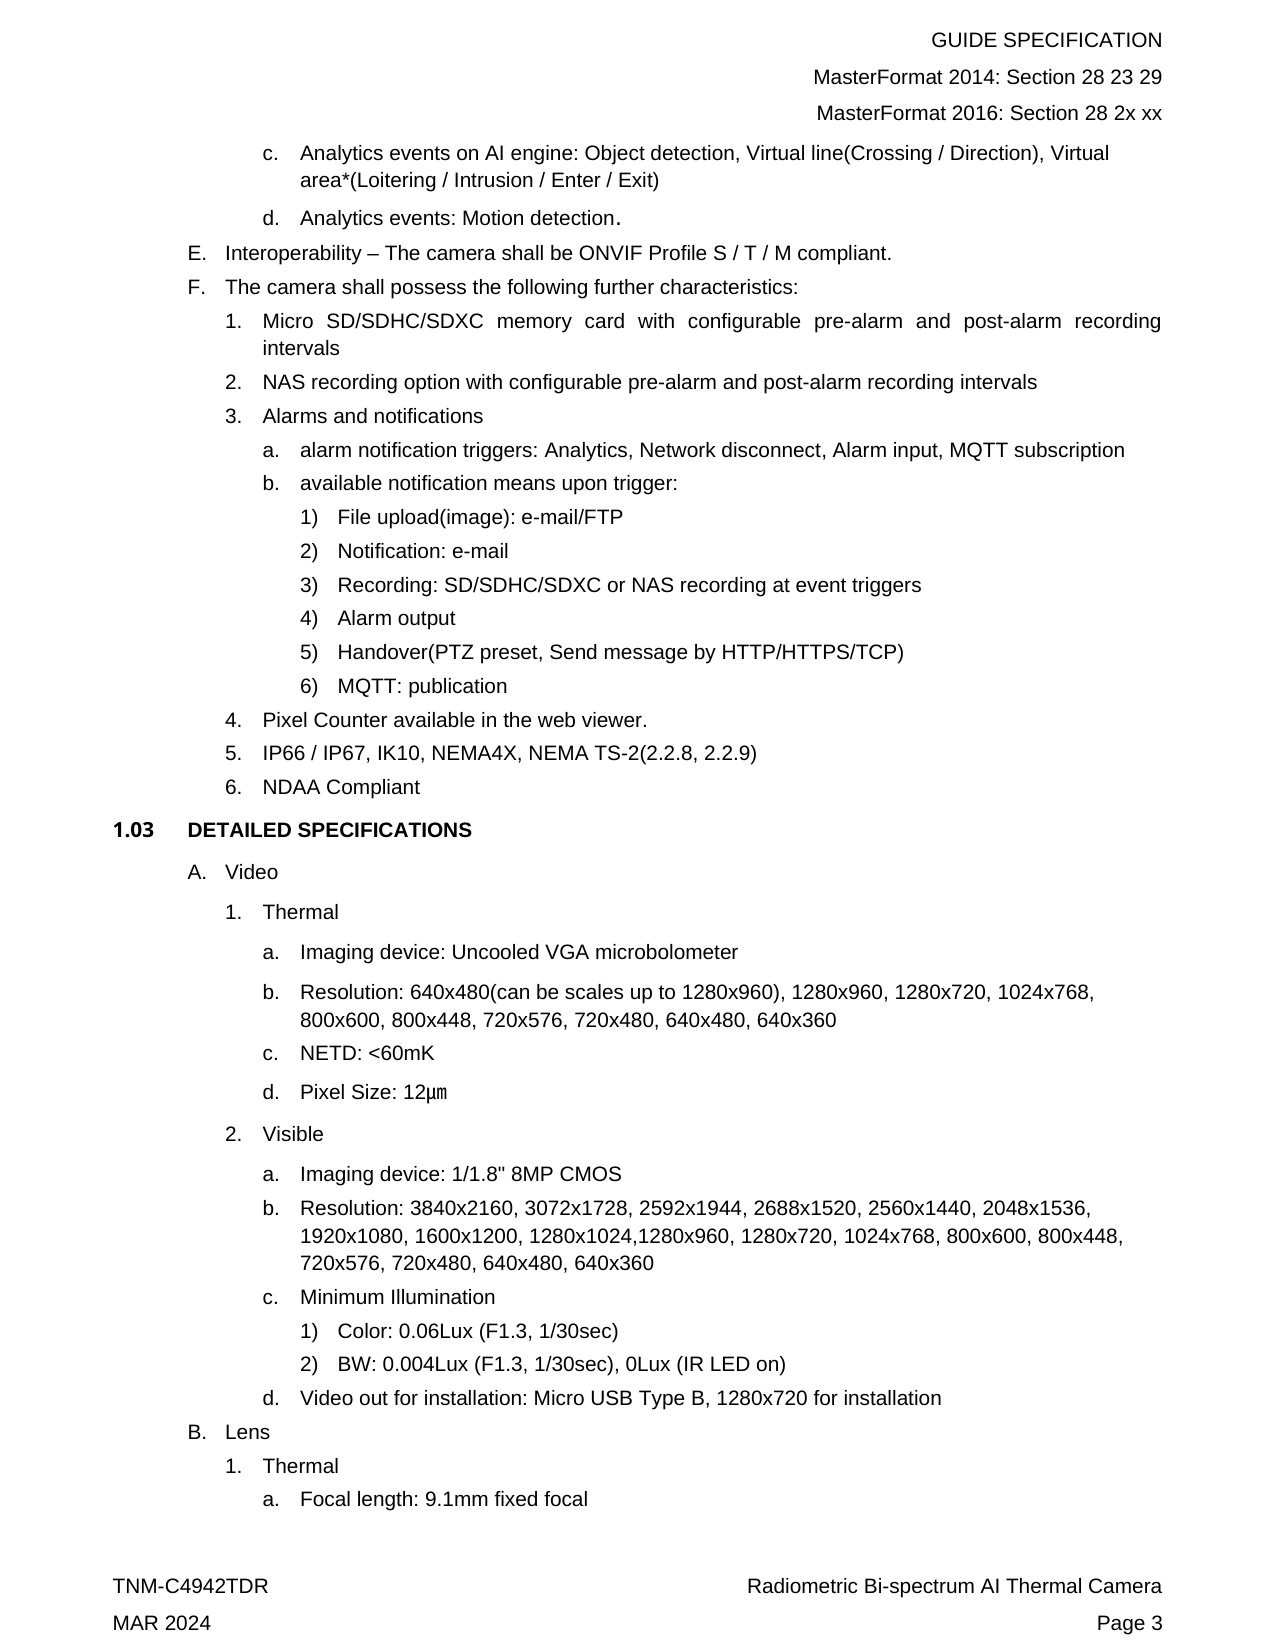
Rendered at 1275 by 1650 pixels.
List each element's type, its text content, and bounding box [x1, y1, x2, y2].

list Handover(PTZ preset, Send message by HTTP/HTTPS/TCP) [300, 640, 1162, 664]
list available notification means upon trigger: [262, 471, 1162, 495]
list Imaging device: Uncooled VGA microbolometer [262, 940, 1162, 964]
list Minimum Illumination [262, 1285, 1162, 1309]
list BW: 0.004Lux (F1.3, 1/30sec), 0Lux (IR LED on) [300, 1352, 1162, 1376]
list Color: 0.06Lux (F1.3, 1/30sec) [300, 1318, 1162, 1342]
list Recording: SD/SDHC/SDXC or NAS recording at event triggers [300, 572, 1162, 596]
list alarm notification triggers: Analytics, Network disconnect, Alarm input, MQTT subscription [262, 437, 1162, 461]
list Analytics events: Motion detection. [262, 202, 1162, 231]
list NAS recording option with configurable pre-alarm and post-alarm recording intervals [225, 370, 1162, 394]
list Thermal [225, 1453, 1162, 1477]
list File upload(image): e-mail/FTP [300, 505, 1162, 529]
list The camera shall possess the following further characteristics: [187, 275, 1162, 299]
list Resolution: 3840x2160, 3072x1728, 2592x1944, 2688x1520, 2560x1440, 2048x1536, 1920x1080, 1600x1200, 1280x1024,1280x960, 1280x720, 1024x768, 800x600, 800x448, 720x576, 720x480, 640x480, 640x360 [262, 1196, 1162, 1275]
list Alarm output [300, 606, 1162, 630]
list Pixel Size: 12㎛ [262, 1075, 1162, 1105]
list MQTT: publication [300, 674, 1162, 698]
list Micro SD/SDHC/SDXC memory card with configurable pre-alarm and post-alarm recording intervals [225, 309, 1162, 360]
list Imaging device: 1/1.8" 8MP CMOS [262, 1162, 1162, 1186]
list Lens [187, 1420, 1162, 1444]
list Pixel Counter available in the web viewer. [225, 707, 1162, 731]
list Analytics events on AI engine: Object detection, Virtual line(Crossing / Direction), Virtual area*(Loitering / Intrusion / Enter / Exit) [262, 141, 1162, 192]
list Video out for installation: Micro USB Type B, 1280x720 for installation [262, 1386, 1162, 1410]
list Video [187, 860, 1162, 884]
list DETAILED SPECIFICATIONS [112, 815, 1162, 843]
list Visible [225, 1122, 1162, 1146]
list IP66 / IP67, IK10, NEMA4X, NEMA TS-2(2.2.8, 2.2.9) [225, 741, 1162, 765]
list Thermal [225, 900, 1162, 924]
list Resolution: 640x480(can be scales up to 1280x960), 1280x960, 1280x720, 1024x768, 800x600, 800x448, 720x576, 720x480, 640x480, 640x360 [262, 980, 1162, 1031]
list NETD: <60mK [262, 1041, 1162, 1065]
list Focal length: 9.1mm fixed focal [262, 1487, 1162, 1511]
list Interoperability – The camera shall be ONVIF Profile S / T / M compliant. [187, 241, 1162, 265]
list Notification: e-mail [300, 539, 1162, 563]
list NDAA Compliant [225, 775, 1162, 799]
list Alarms and notifications [225, 404, 1162, 428]
